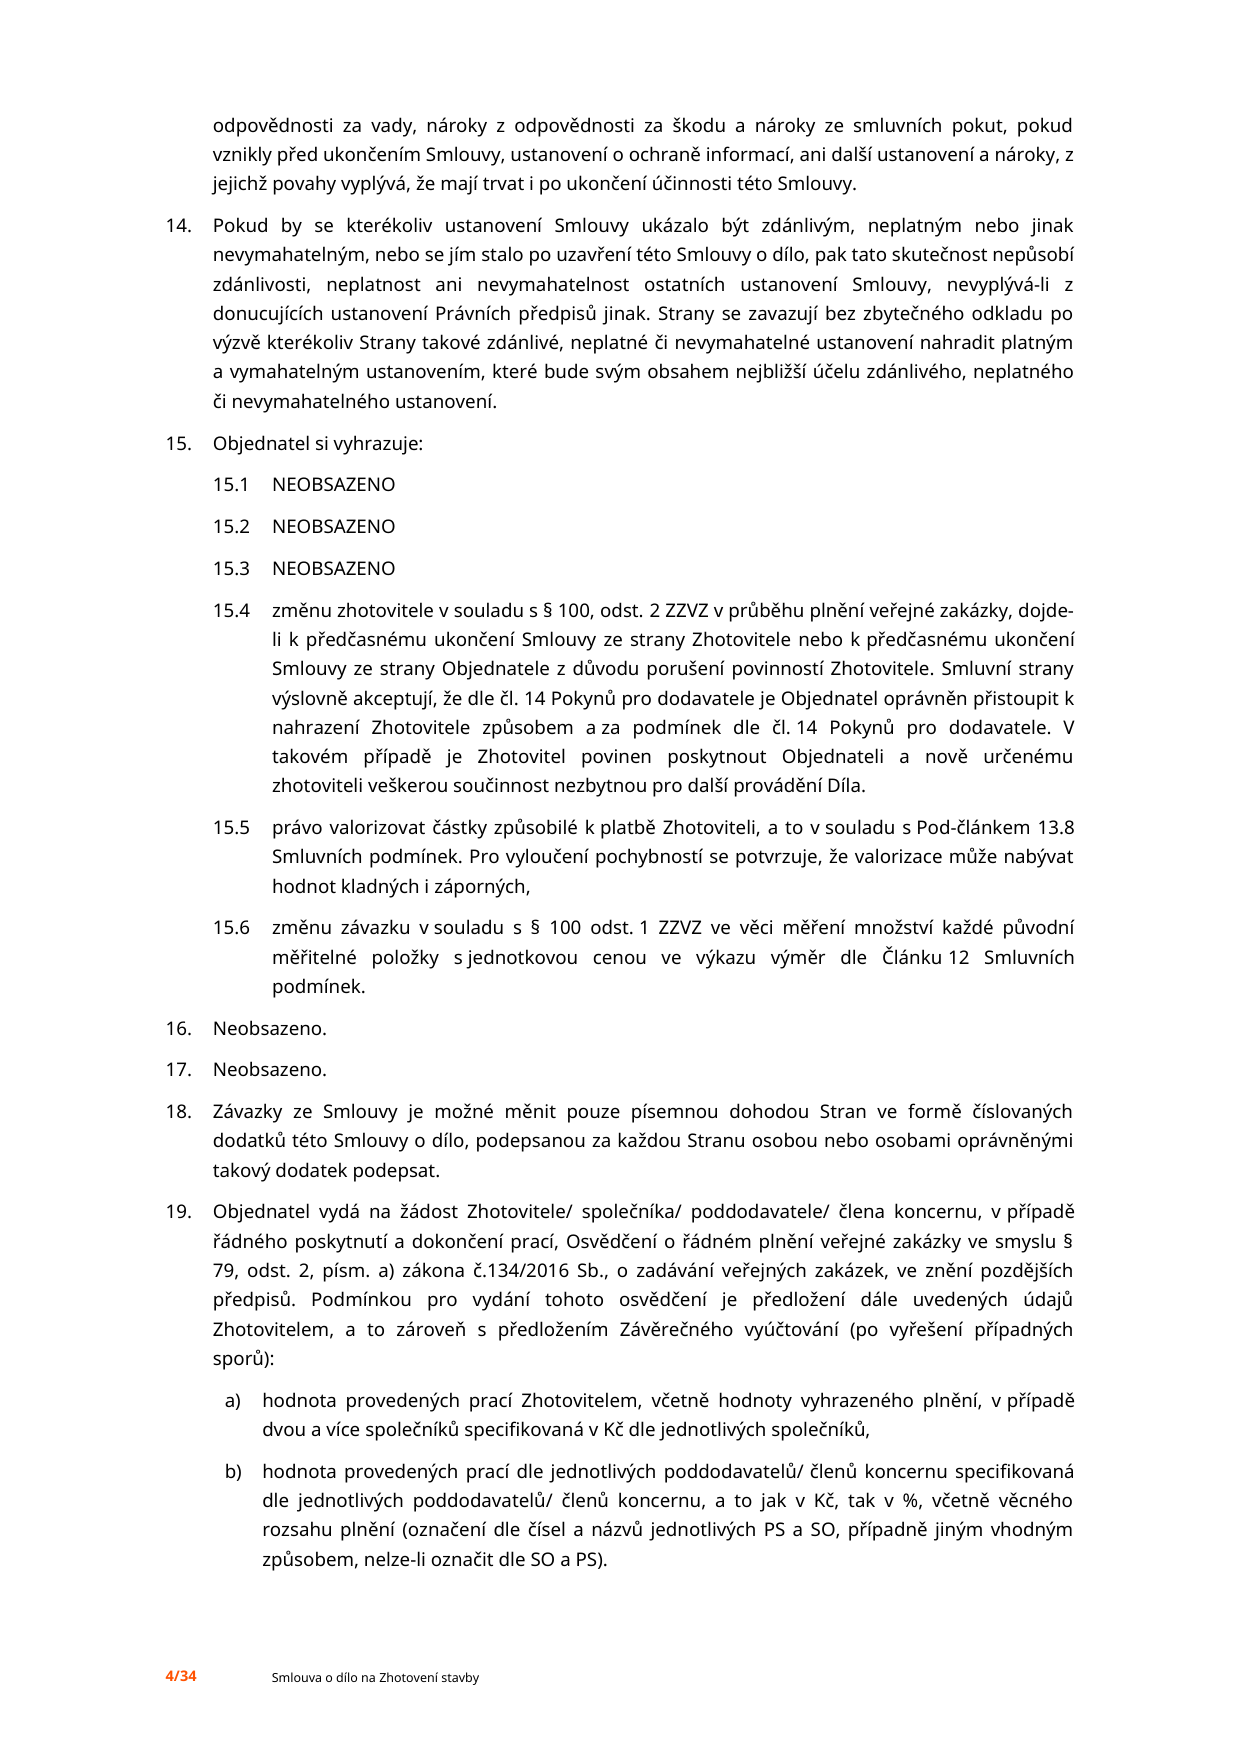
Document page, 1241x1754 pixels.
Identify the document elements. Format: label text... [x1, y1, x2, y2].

text NEOBSAZENO [213, 472, 1075, 497]
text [165, 112, 1075, 196]
text Závazky ze Smlouvy je možné měnit pouze písemnou dohodou Stran ve formě číslovaných dodatků této Smlouvy o dílo, podepsanou za každou Stranu osobou nebo osobami oprávněnými takový dodatek podepsat. [165, 1098, 1075, 1183]
text NEOBSAZENO [213, 513, 1075, 539]
text Objednatel si vyhrazuje: [165, 430, 1075, 455]
text právo valorizovat částky způsobilé k platbě Zhotoviteli, a to v souladu s Pod-článkem 13.8 Smluvních podmínek. Pro vyloučení pochybností se potvrzuje, že valorizace může nabývat hodnot kladných i záporných, [213, 814, 1075, 898]
text Objednatel vydá na žádost Zhotovitele/ společníka/ poddodavatele/ člena koncernu, v případě řádného poskytnutí a dokončení prací, Osvědčení o řádném plnění veřejné zakázky ve smyslu § 79, odst. 2, písm. a) zákona č.134/2016 Sb., o zadávání veřejných zakázek, ve znění pozdějších předpisů. Podmínkou pro vydání tohoto osvědčení je předložení dále uvedených údajů Zhotovitelem, a to zároveň s předložením Závěrečného vyúčtování (po vyřešení případných sporů): [165, 1199, 1075, 1371]
text hodnota provedených prací dle jednotlivých poddodavatelů/ členů koncernu specifikovaná dle jednotlivých poddodavatelů/ členů koncernu, a to jak v Kč, tak v %, včetně věcného rozsahu plnění (označení dle čísel a názvů jednotlivých PS a SO, případně jiným vhodným způsobem, nelze-li označit dle SO a PS). [224, 1458, 1075, 1571]
text NEOBSAZENO [213, 555, 1075, 581]
text změnu zhotovitele v souladu s § 100, odst. 2 ZZVZ v průběhu plnění veřejné zakázky, dojde-li k předčasnému ukončení Smlouvy ze strany Zhotovitele nebo k předčasnému ukončení Smlouvy ze strany Objednatele z důvodu porušení povinností Zhotovitele. Smluvní strany výslovně akceptují, že dle čl. 14 Pokynů pro dodavatele je Objednatel oprávněn přistoupit k nahrazení Zhotovitele způsobem a za podmínek dle čl. 14 Pokynů pro dodavatele. V takovém případě je Zhotovitel povinen poskytnout Objednateli a nově určenému zhotoviteli veškerou součinnost nezbytnou pro další provádění Díla. [213, 597, 1075, 798]
text Neobsazeno. [165, 1015, 1075, 1041]
text Neobsazeno. [165, 1057, 1075, 1082]
text Pokud by se kterékoliv ustanovení Smlouvy ukázalo být zdánlivým, neplatným nebo jinak nevymahatelným, nebo se jím stalo po uzavření této Smlouvy o dílo, pak tato skutečnost nepůsobí zdánlivosti, neplatnost ani nevymahatelnost ostatních ustanovení Smlouvy, nevyplývá-li z donucujících ustanovení Právních předpisů jinak. Strany se zavazují bez zbytečného odkladu po výzvě kterékoliv Strany takové zdánlivé, neplatné či nevymahatelné ustanovení nahradit platným a vymahatelným ustanovením, které bude svým obsahem nejbližší účelu zdánlivého, neplatného či nevymahatelného ustanovení. [165, 212, 1075, 414]
text hodnota provedených prací Zhotovitelem, včetně hodnoty vyhrazeného plnění, v případě dvou a více společníků specifikovaná v Kč dle jednotlivých společníků, [224, 1387, 1075, 1442]
text změnu závazku v souladu s § 100 odst. 1 ZZVZ ve věci měření množství každé původní měřitelné položky s jednotkovou cenou ve výkazu výměr dle Článku 12 Smluvních podmínek. [213, 915, 1075, 999]
